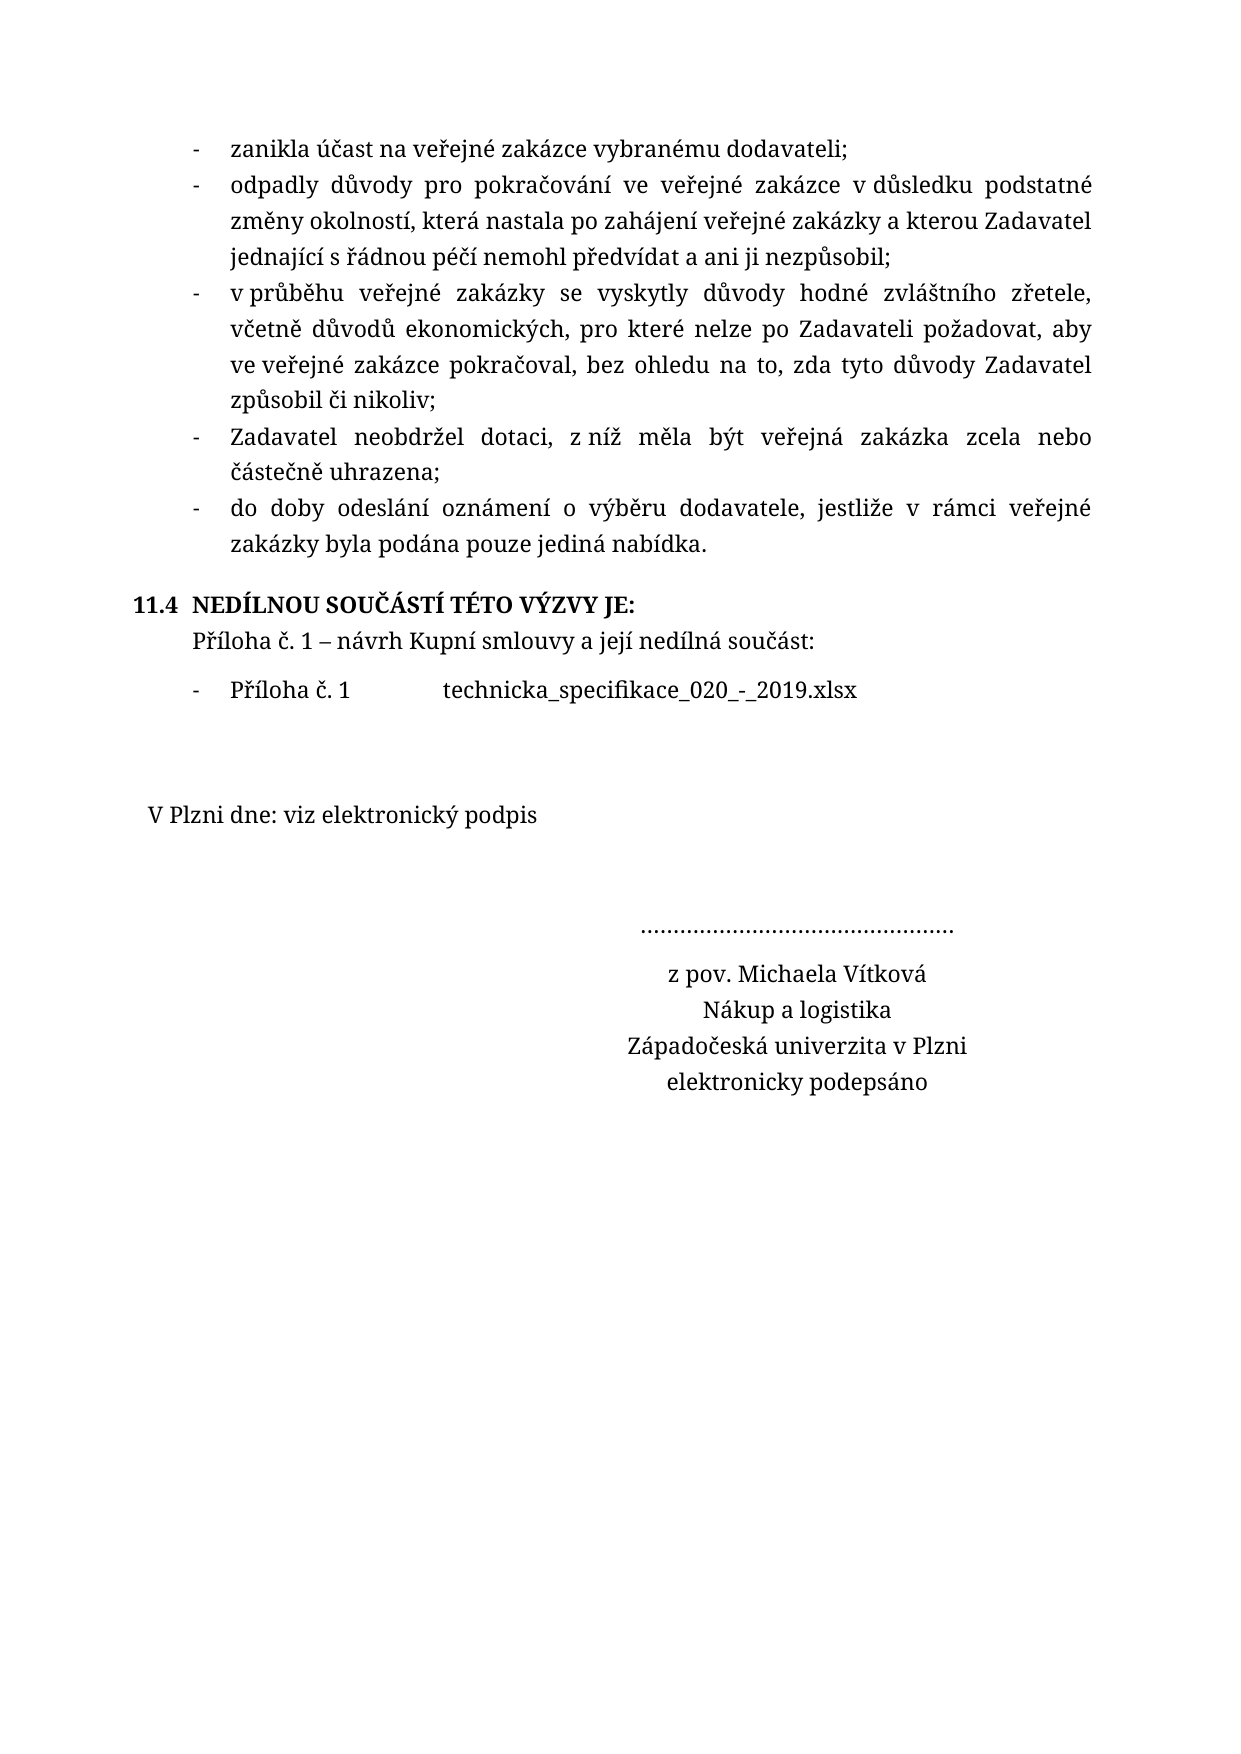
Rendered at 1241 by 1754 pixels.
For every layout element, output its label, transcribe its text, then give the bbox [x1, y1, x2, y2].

text elektronicky podepsáno [502, 1066, 1093, 1097]
subtitle NEDÍLNOU SOUČÁSTÍ TÉTO VÝZVY JE: [133, 589, 1093, 620]
text Příloha č. 1 – návrh Kupní smlouvy a její nedílná součást: [148, 625, 1093, 656]
text V Plzni dne: viz elektronický podpis [148, 799, 1093, 830]
text z pov. Michaela Vítková [502, 958, 1093, 989]
list v průběhu veřejné zakázky se vyskytly důvody hodné zvláštního zřetele, včetně důvodů ekonomických, pro které nelze po Zadavateli požadovat, aby ve veřejné zakázce pokračoval, bez ohledu na to, zda tyto důvody Zadavatel způsobil či nikoliv; [193, 277, 1093, 416]
list Příloha č. 1 technicka_specifikace_020_-_2019.xlsx [192, 673, 1093, 705]
list odpadly důvody pro pokračování ve veřejné zakázce v důsledku podstatné změny okolností, která nastala po zahájení veřejné zakázky a kterou Zadavatel jednající s řádnou péčí nemohl předvídat a ani ji nezpůsobil; [193, 169, 1093, 272]
text ………………………………………… [502, 909, 1093, 941]
text Západočeská univerzita v Plzni [502, 1029, 1093, 1061]
list Zadavatel neobdržel dotaci, z níž měla být veřejná zakázka zcela nebo částečně uhrazena; [193, 420, 1093, 488]
text Nákup a logistika [502, 994, 1093, 1025]
list do doby odeslání oznámení o výběru dodavatele, jestliže v rámci veřejné zakázky byla podána pouze jediná nabídka. [193, 492, 1093, 559]
list zanikla účast na veřejné zakázce vybranému dodavateli; [193, 133, 1093, 164]
